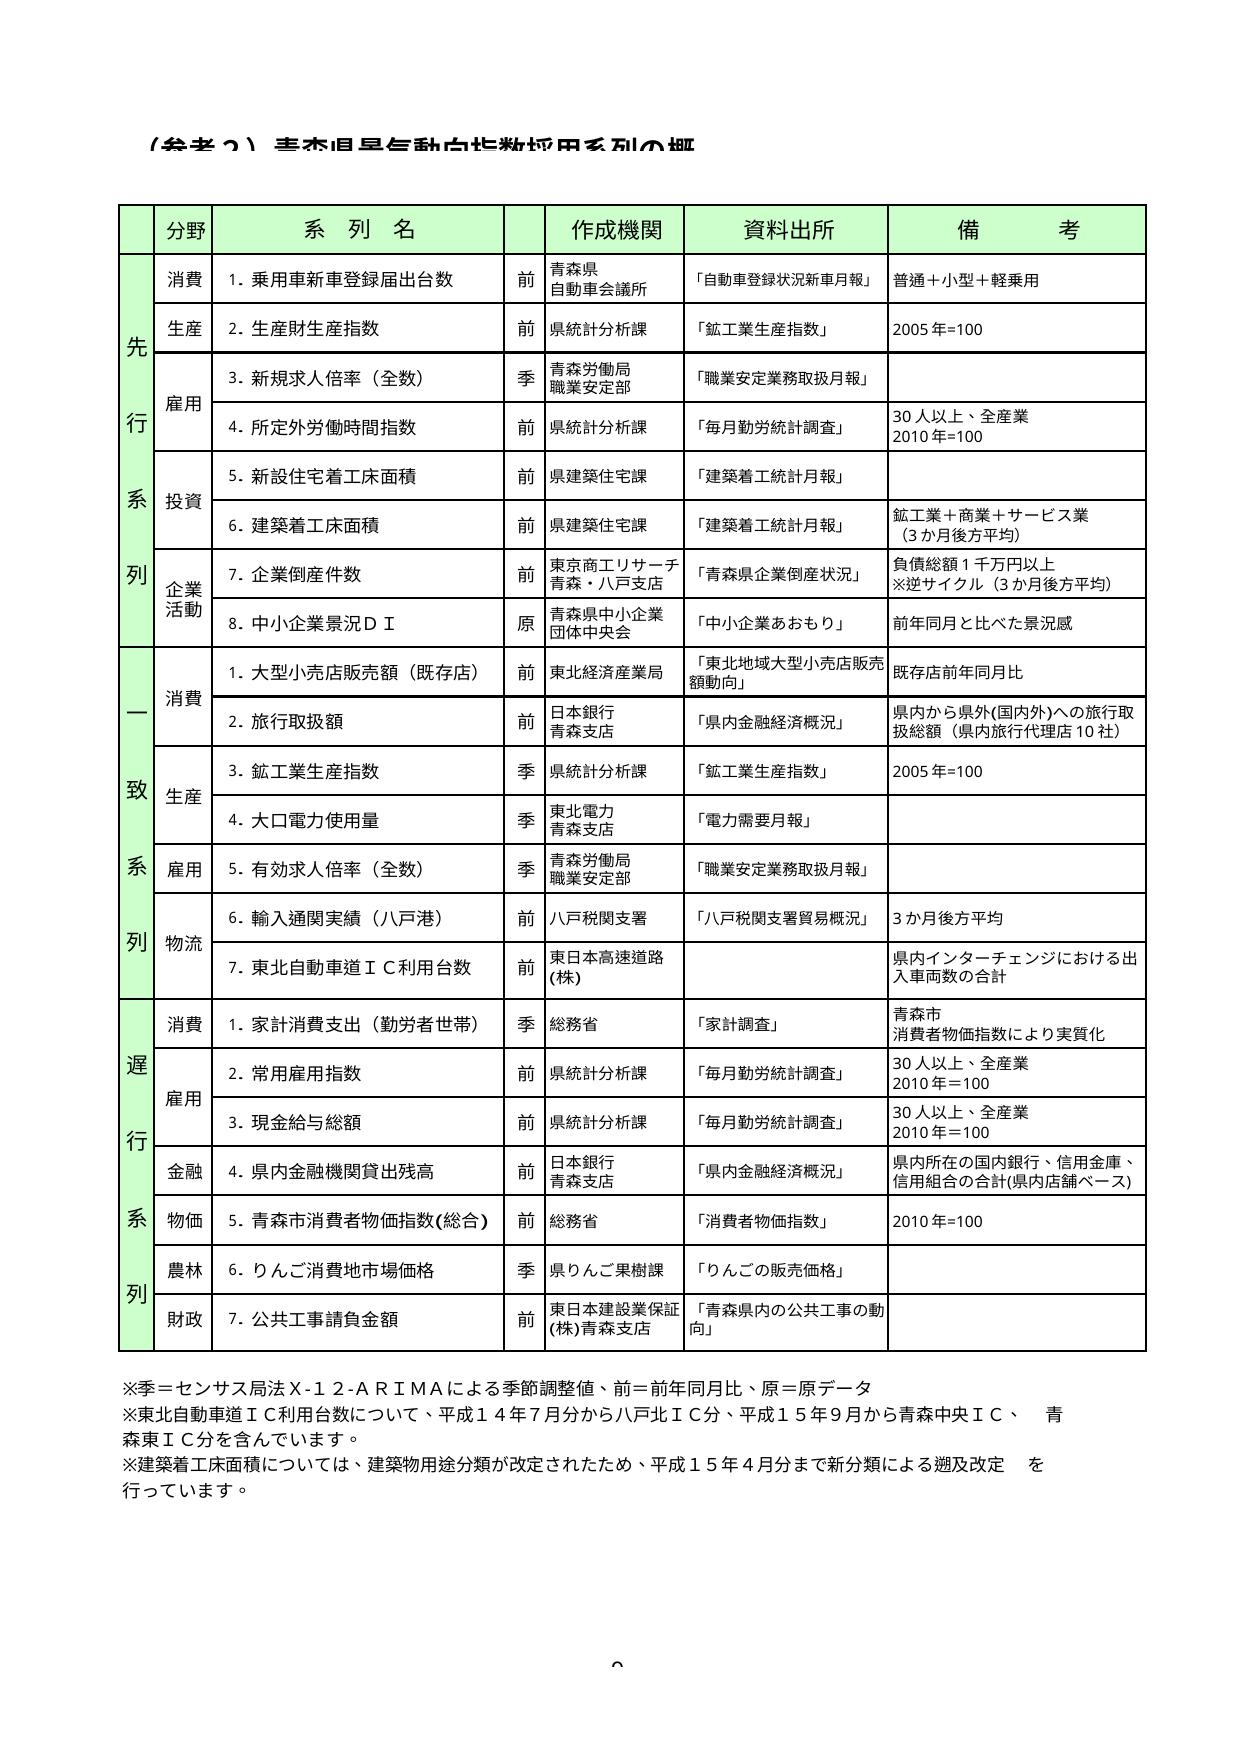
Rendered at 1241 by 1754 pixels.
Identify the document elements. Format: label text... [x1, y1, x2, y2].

table_cell 前 [505, 1098, 544, 1145]
table_cell 前 [505, 501, 544, 548]
table_cell 3. 鉱工業生産指数 [213, 747, 503, 793]
table_cell 県内から県外(国内外)への旅行取扱総額（県内旅行代理店10社） [889, 698, 1145, 744]
table_cell 30人以上、全産業 2010年＝100 [889, 1049, 1145, 1096]
table_cell 「消費者物価指数」 [685, 1196, 887, 1243]
table_cell 7. 公共工事請負金額 [213, 1295, 503, 1350]
table_header 備 考 [889, 206, 1145, 253]
table_cell 生産 [155, 304, 211, 351]
table_cell [889, 845, 1145, 892]
table_cell 日本銀行青森支店 [546, 1147, 683, 1194]
table_cell 負債総額1千万円以上 ※逆サイクル（3か月後方平均） [889, 550, 1145, 597]
table_cell [685, 943, 887, 998]
table_cell 先行系列 [120, 255, 153, 646]
table_cell 前 [505, 894, 544, 941]
table_cell 物流 [155, 894, 211, 998]
table_cell 県統計分析課 [546, 1049, 683, 1096]
table_cell 前 [505, 1295, 544, 1350]
table_cell [889, 1295, 1145, 1350]
table_cell 消費 [155, 255, 211, 302]
table_cell 生産 [155, 747, 211, 843]
text ※建築着工床面積については、建築物用途分類が改定されたため、平成１５年４月分まで新分類による遡及改定 を行っています。 [122, 1453, 1048, 1502]
table_cell 2. 常用雇用指数 [213, 1049, 503, 1096]
table_cell 県内インターチェンジにおける出入車両数の合計 [889, 943, 1145, 998]
table_cell 「建築着工統計月報」 [685, 452, 887, 499]
table_cell 既存店前年同月比 [889, 648, 1145, 695]
table_cell 前 [505, 1147, 544, 1194]
table_cell 3. 現金給与総額 [213, 1098, 503, 1145]
table_cell 雇用 [155, 354, 211, 450]
table_cell 前 [505, 1049, 544, 1096]
table_cell 日本銀行青森支店 [546, 698, 683, 744]
table_cell 2010年=100 [889, 1196, 1145, 1243]
table_cell 原 [505, 599, 544, 646]
table_cell 物価 [155, 1196, 211, 1243]
table_cell 青森市 消費者物価指数により実質化 [889, 1000, 1145, 1047]
table_cell 東日本高速道路 (株) [546, 943, 683, 998]
table_cell 3か月後方平均 [889, 894, 1145, 941]
table_cell 東北電力青森支店 [546, 796, 683, 843]
table_cell 「電力需要月報」 [685, 796, 887, 843]
table_cell 普通＋小型＋軽乗用 [889, 255, 1145, 302]
table_cell 県統計分析課 [546, 1098, 683, 1145]
table_cell 東京商工リサーチ青森・八戸支店 [546, 550, 683, 597]
table_cell 「毎月勤労統計調査」 [685, 1049, 887, 1096]
table_cell 4. 所定外労働時間指数 [213, 403, 503, 450]
table_cell 消費 [155, 648, 211, 744]
table_cell 「県内金融経済概況」 [685, 1147, 887, 1194]
table_cell 6. 建築着工床面積 [213, 501, 503, 548]
table_cell [889, 1246, 1145, 1292]
table_cell 東北経済産業局 [546, 648, 683, 695]
table_cell 県統計分析課 [546, 304, 683, 351]
table_cell 「家計調査」 [685, 1000, 887, 1047]
table_cell 5. 有効求人倍率（全数） [213, 845, 503, 892]
table_cell 「鉱工業生産指数」 [685, 304, 887, 351]
table_cell 2005年=100 [889, 747, 1145, 793]
table_cell 6. りんご消費地市場価格 [213, 1246, 503, 1292]
table_cell 農林 [155, 1246, 211, 1292]
table_cell 県建築住宅課 [546, 452, 683, 499]
table_cell 一致系列 [120, 648, 153, 998]
table_cell 4. 県内金融機関貸出残高 [213, 1147, 503, 1194]
table_cell 「りんごの販売価格」 [685, 1246, 887, 1292]
table_cell 1. 家計消費支出（勤労者世帯） [213, 1000, 503, 1047]
table_cell 雇用 [155, 845, 211, 892]
table_cell 2005年=100 [889, 304, 1145, 351]
table_cell 青森労働局職業安定部 [546, 845, 683, 892]
table_cell 「建築着工統計月報」 [685, 501, 887, 548]
table_cell 遅行系列 [120, 1000, 153, 1350]
table_cell 前年同月と比べた景況感 [889, 599, 1145, 646]
table_cell 8. 中小企業景況ＤＩ [213, 599, 503, 646]
table_cell 金融 [155, 1147, 211, 1194]
table_cell 季 [505, 845, 544, 892]
table_cell 「自動車登録状況新車月報」 [685, 255, 887, 302]
table_header [120, 206, 153, 253]
table_cell 投資 [155, 452, 211, 548]
table_cell 青森県中小企業団体中央会 [546, 599, 683, 646]
table_cell 1. 大型小売店販売額（既存店） [213, 648, 503, 695]
table_cell 県統計分析課 [546, 747, 683, 793]
table_cell 八戸税関支署 [546, 894, 683, 941]
table_cell 総務省 [546, 1000, 683, 1047]
table_header 系 列 名 [213, 206, 503, 253]
table_cell 前 [505, 255, 544, 302]
table_cell 前 [505, 403, 544, 450]
table_cell 「青森県企業倒産状況」 [685, 550, 887, 597]
table_cell 「八戸税関支署貿易概況」 [685, 894, 887, 941]
table_cell 5. 青森市消費者物価指数(総合) [213, 1196, 503, 1243]
table_cell 季 [505, 1000, 544, 1047]
table_header 作成機関 [546, 206, 683, 253]
table_cell 「毎月勤労統計調査」 [685, 403, 887, 450]
table_cell 6. 輸入通関実績（八戸港） [213, 894, 503, 941]
table_cell 東日本建設業保証 (株)青森支店 [546, 1295, 683, 1350]
table_cell 県統計分析課 [546, 403, 683, 450]
table_header 資料出所 [685, 206, 887, 253]
table_cell 7. 東北自動車道ＩＣ利用台数 [213, 943, 503, 998]
table_cell 前 [505, 550, 544, 597]
table_cell 3. 新規求人倍率（全数） [213, 354, 503, 401]
table_cell 「東北地域大型小売店販売額動向」 [685, 648, 887, 695]
table_cell [889, 452, 1145, 499]
table_cell 前 [505, 943, 544, 998]
table_cell 季 [505, 747, 544, 793]
table_cell 県内所在の国内銀行、信用金庫、信用組合の合計(県内店舗ベース) [889, 1147, 1145, 1194]
table_cell 前 [505, 452, 544, 499]
text ※東北自動車道ＩＣ利用台数について、平成１４年７月分から八戸北ＩＣ分、平成１５年９月から青森中央ＩＣ、 青森東ＩＣ分を含んでいます。 [122, 1402, 1066, 1452]
table_cell 2. 生産財生産指数 [213, 304, 503, 351]
table_cell 「毎月勤労統計調査」 [685, 1098, 887, 1145]
table_cell 県りんご果樹課 [546, 1246, 683, 1292]
table_cell 5. 新設住宅着工床面積 [213, 452, 503, 499]
table_cell 企業活動 [155, 550, 211, 646]
table_cell 鉱工業＋商業＋サービス業 （3か月後方平均） [889, 501, 1145, 548]
table_cell 30人以上、全産業 2010年＝100 [889, 1098, 1145, 1145]
table_cell 前 [505, 648, 544, 695]
table_cell 30人以上、全産業 2010年=100 [889, 403, 1145, 450]
table_cell 前 [505, 1196, 544, 1243]
table_cell 「職業安定業務取扱月報」 [685, 845, 887, 892]
table_cell 前 [505, 698, 544, 744]
table_cell 県建築住宅課 [546, 501, 683, 548]
table_cell 青森労働局職業安定部 [546, 354, 683, 401]
table_cell [889, 796, 1145, 843]
table_cell 雇用 [155, 1049, 211, 1145]
table_cell 前 [505, 304, 544, 351]
table_cell 「青森県内の公共工事の動向」 [685, 1295, 887, 1350]
table_cell 7. 企業倒産件数 [213, 550, 503, 597]
table_cell [889, 354, 1145, 401]
table_cell 消費 [155, 1000, 211, 1047]
table_cell 季 [505, 354, 544, 401]
table_cell 財政 [155, 1295, 211, 1350]
table_cell 「中小企業あおもり」 [685, 599, 887, 646]
text ※季＝センサス局法Ｘ-１２-ＡＲＩＭＡによる季節調整値、前＝前年同月比、原＝原データ [122, 1377, 1159, 1401]
table_cell 「県内金融経済概況」 [685, 698, 887, 744]
table_cell 1. 乗用車新車登録届出台数 [213, 255, 503, 302]
table_header [505, 206, 544, 253]
table_header 分野 [155, 206, 211, 253]
table_cell 青森県 自動車会議所 [546, 255, 683, 302]
table_cell 総務省 [546, 1196, 683, 1243]
table_cell 「職業安定業務取扱月報」 [685, 354, 887, 401]
table_cell 2. 旅行取扱額 [213, 698, 503, 744]
table_cell 4. 大口電力使用量 [213, 796, 503, 843]
table_cell 「鉱工業生産指数」 [685, 747, 887, 793]
table_cell 季 [505, 1246, 544, 1292]
table_cell 季 [505, 796, 544, 843]
